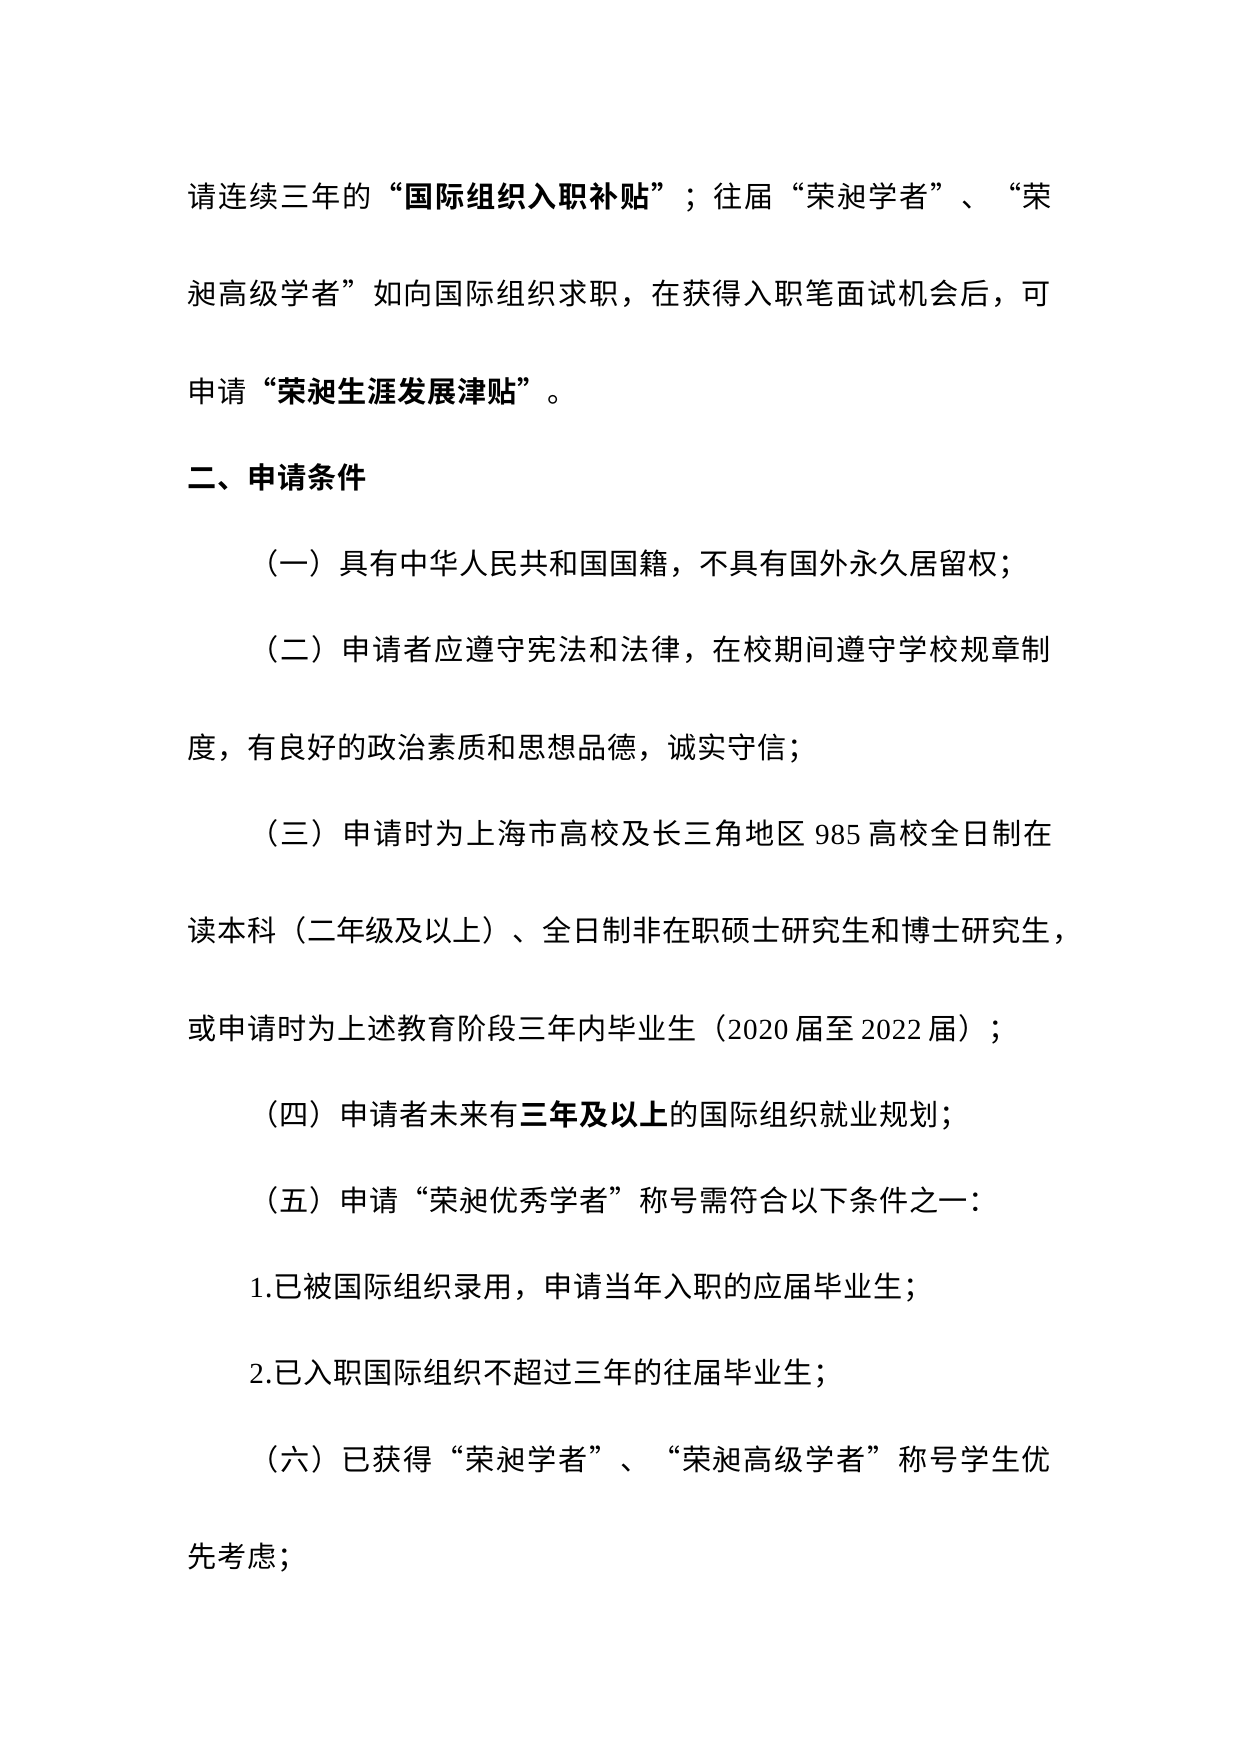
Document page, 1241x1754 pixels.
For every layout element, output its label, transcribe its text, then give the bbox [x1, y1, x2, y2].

text 二、申请条件 [187, 443, 1053, 508]
text （五）申请“荣昶优秀学者”称号需符合以下条件之一： [187, 1166, 1053, 1231]
text 1.已被国际组织录用，申请当年入职的应届毕业生； [187, 1252, 1053, 1317]
text （三）申请时为上海市高校及长三角地区985高校全日制在读本科（二年级及以上）、全日制非在职硕士研究生和博士研究生，或申请时为上述教育阶段三年内毕业生（2020届至2022届）； [187, 799, 1053, 1059]
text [187, 162, 1053, 422]
text （四）申请者未来有三年及以上的国际组织就业规划； [187, 1080, 1053, 1145]
text 2.已入职国际组织不超过三年的往届毕业生； [187, 1339, 1053, 1404]
text （一）具有中华人民共和国国籍，不具有国外永久居留权； [187, 529, 1053, 594]
text （六）已获得“荣昶学者”、“荣昶高级学者”称号学生优先考虑； [187, 1425, 1053, 1587]
text （二）申请者应遵守宪法和法律，在校期间遵守学校规章制度，有良好的政治素质和思想品德，诚实守信； [187, 615, 1053, 778]
